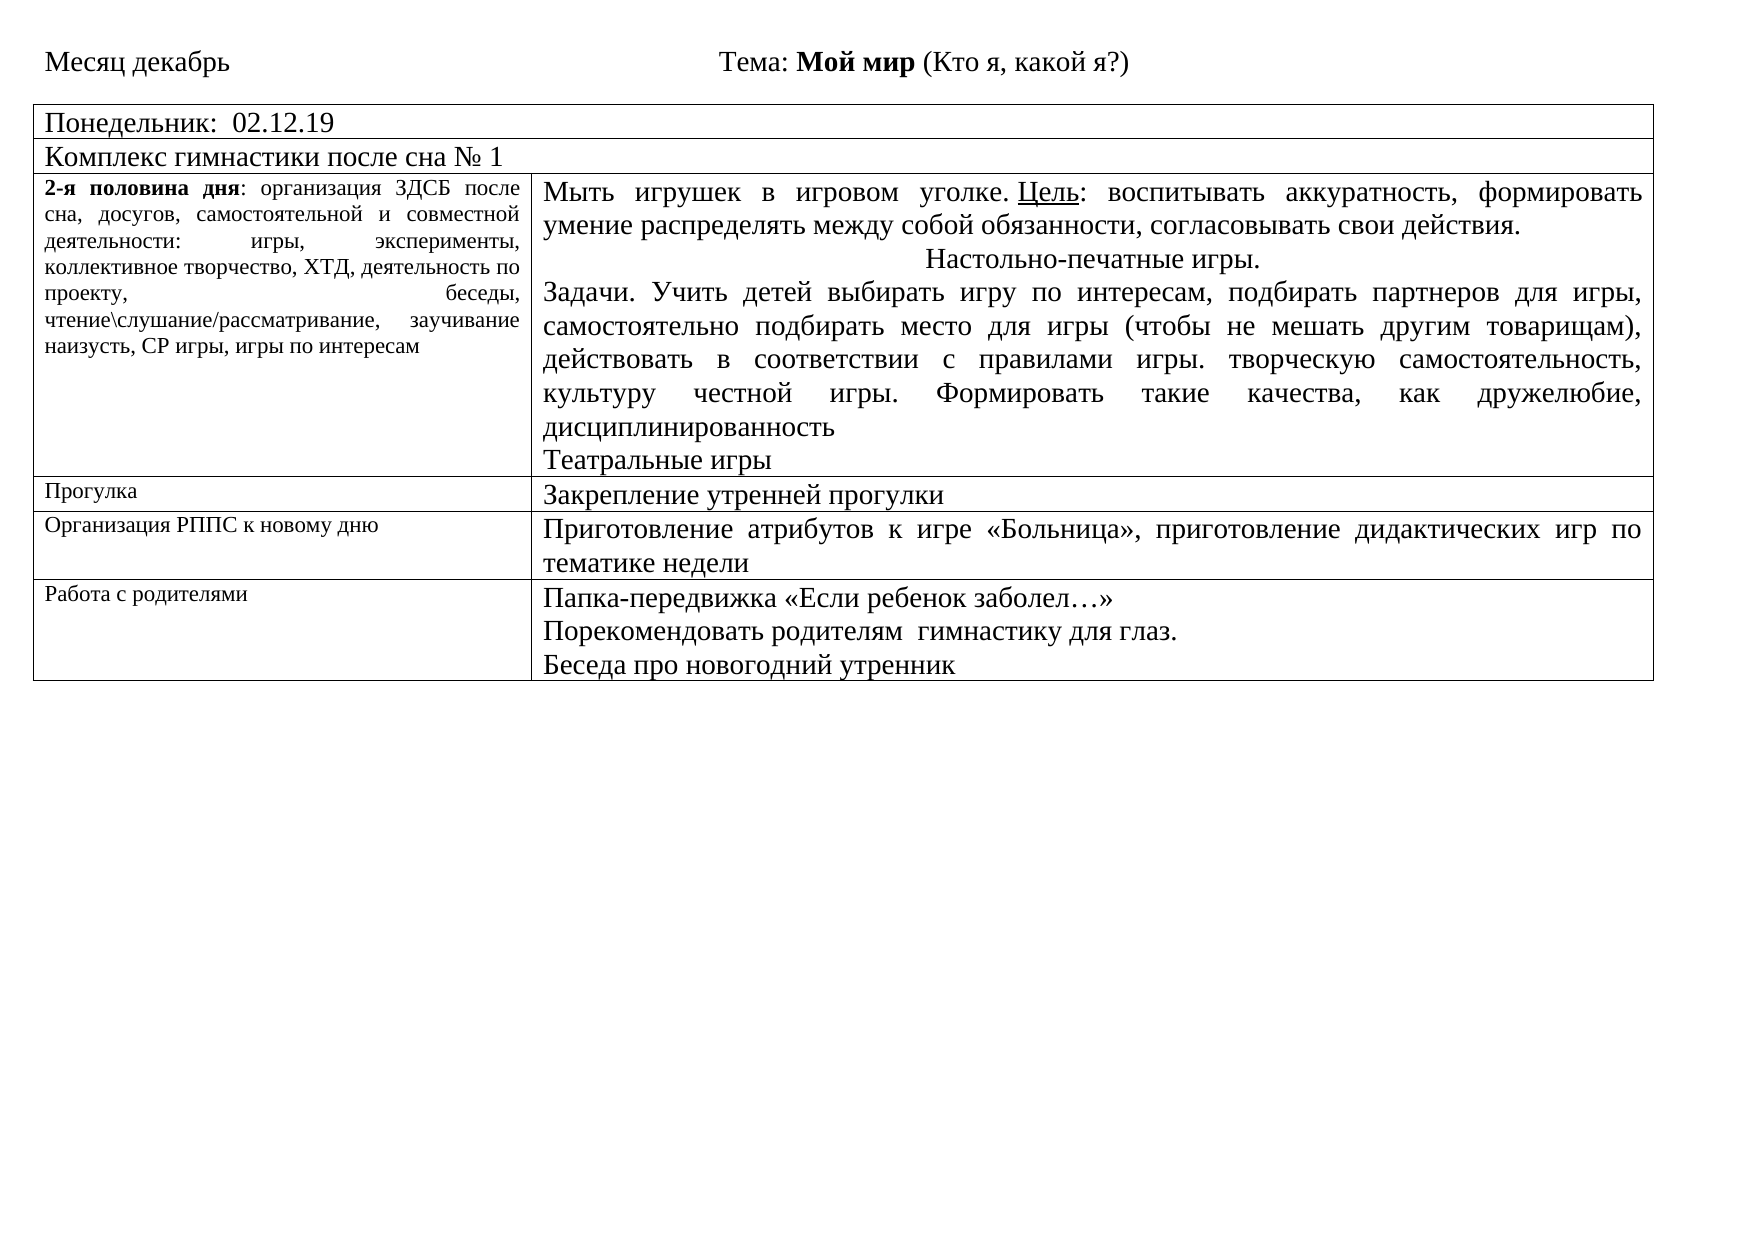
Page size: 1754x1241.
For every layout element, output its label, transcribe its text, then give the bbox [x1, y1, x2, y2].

table_cell Работа с родителями [34, 580, 531, 680]
text Месяц декабрь Тема: Мой мир (Кто я, какой я?) [44, 44, 1636, 78]
table_cell Закрепление утренней прогулки [532, 477, 1653, 511]
table_cell Приготовление атрибутов к игре «Больница», приготовление дидактических игр по тематике недели [532, 512, 1653, 579]
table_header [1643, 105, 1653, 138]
table_cell Комплекс гимнастики после сна № 1 [34, 139, 1653, 173]
table_cell Папка-передвижка «Если ребенок заболел…» Порекомендовать родителям гимнастику для глаз. Беседа про новогодний утренник [532, 580, 1653, 680]
table_cell Мыть игрушек в игровом уголке. Цель: воспитывать аккуратность, формировать умение распределять между собой обязанности, согласовывать свои действия. Настольно-печатные игры. Задачи. Учить детей выбирать игру по интересам, подбирать партнеров для игры, самостоятельно подбирать место для игры (чтобы не мешать другим товарищам), действовать в соответствии с правилами игры. творческую самостоятельность, культуру честной игры. Формировать такие качества, как дружелюбие, дисциплинированность Театральные игры [532, 174, 1653, 476]
table_cell 2-я половина дня: организация ЗДСБ после сна, досугов, самостоятельной и совместной деятельности: игры, эксперименты, коллективное творчество, ХТД, деятельность по проекту, беседы, чтение\слушание/рассматривание, заучивание наизусть, СР игры, игры по интересам [34, 174, 531, 476]
table_cell Организация РППС к новому дню [34, 512, 531, 579]
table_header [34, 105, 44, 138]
table_cell Прогулка [34, 477, 531, 511]
